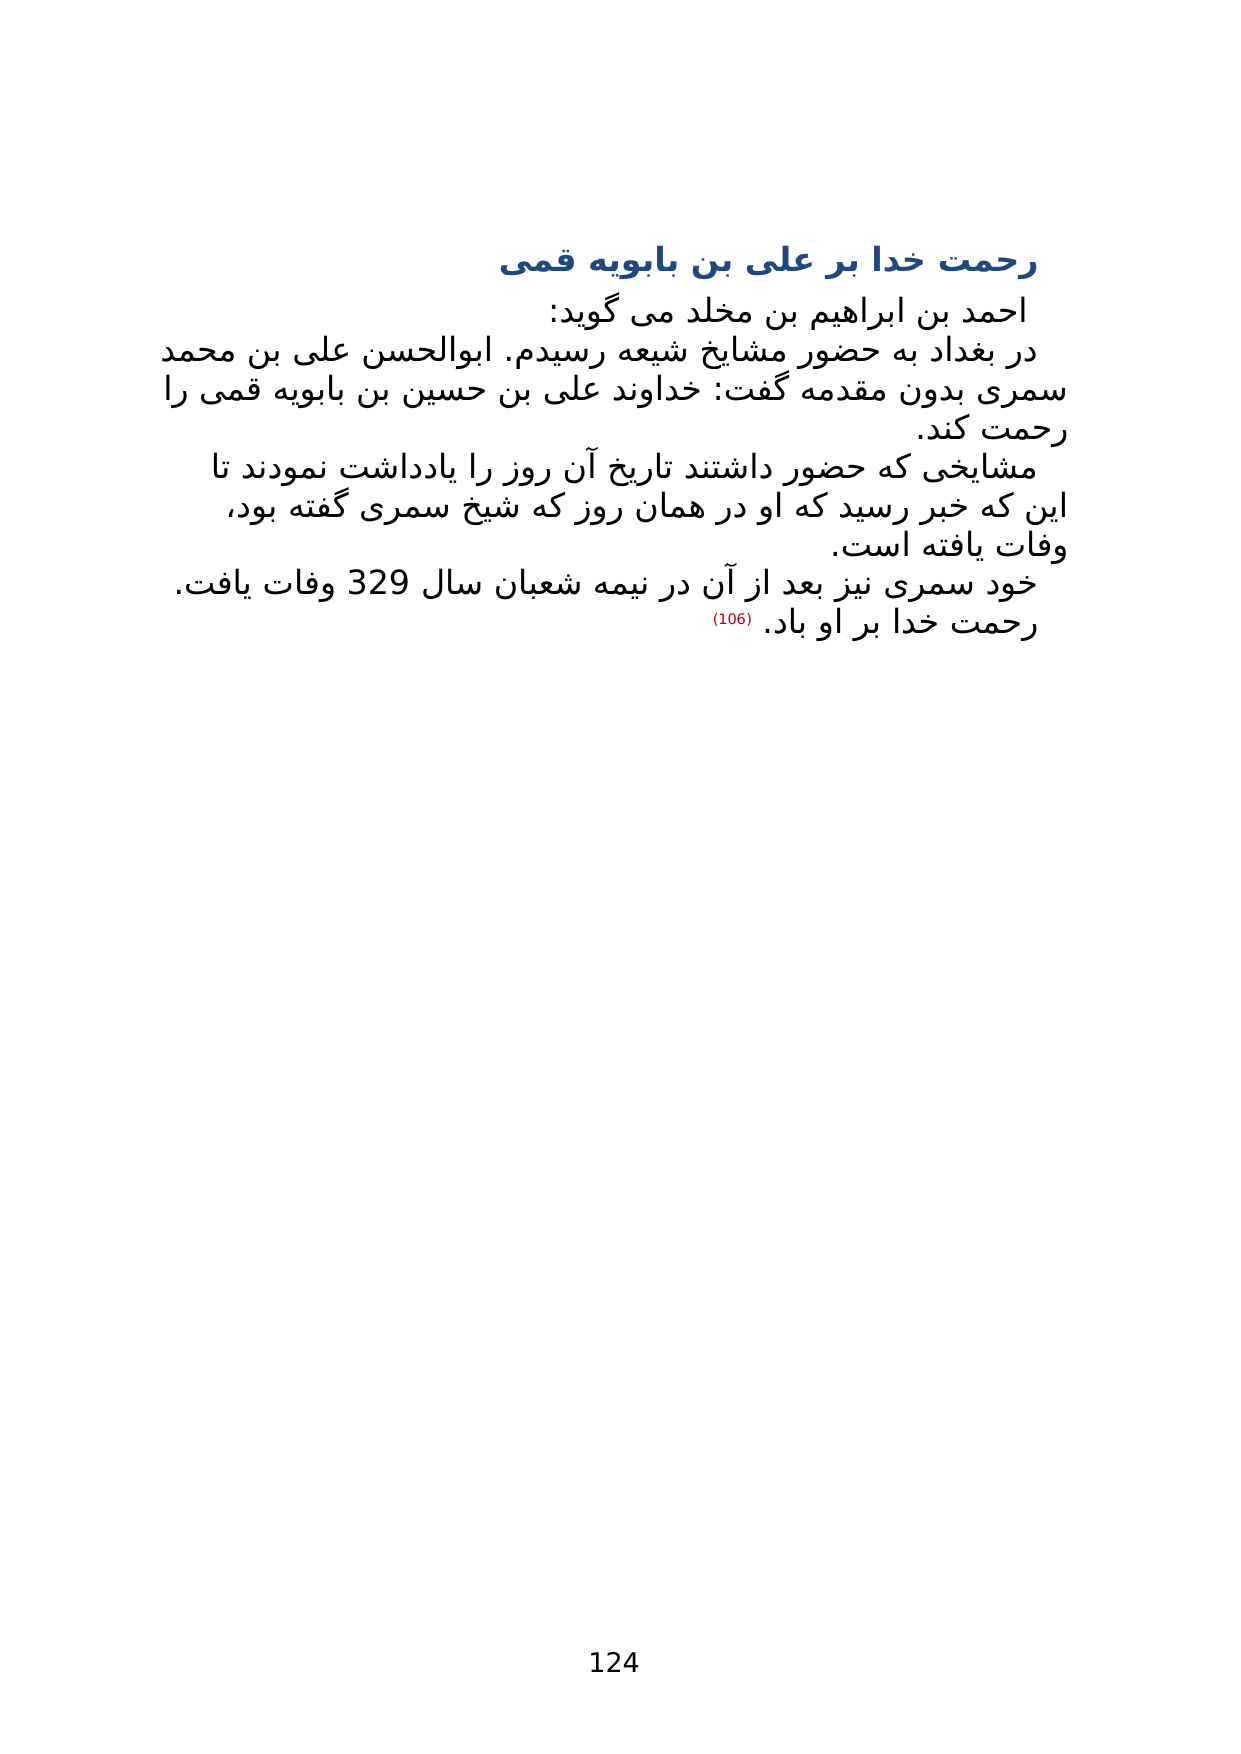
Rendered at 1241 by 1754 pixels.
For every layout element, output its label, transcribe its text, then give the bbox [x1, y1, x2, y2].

text احمد بن ابراهيم بن مخلد مى گويد: [159, 292, 1069, 331]
text رحمت خدا بر او باد. (106) [159, 603, 1069, 642]
text در بغداد به حضور مشايخ شيعه رسيدم. ابوالحسن على بن محمد سمرى بدون مقدمه گفت: خداوند على بن حسين بن بابويه قمى را رحمت كند. [159, 331, 1069, 447]
subtitle رحمت خدا بر على بن بابويه قمى [159, 241, 1069, 279]
text خود سمرى نيز بعد از آن در نيمه شعبان سال 329 وفات يافت. [159, 564, 1069, 603]
text مشايخى كه حضور داشتند تاريخ آن روز را يادداشت نمودند تا اين كه خبر رسيد كه او در همان روز كه شيخ سمرى گفته بود، وفات يافته است. [159, 447, 1069, 564]
